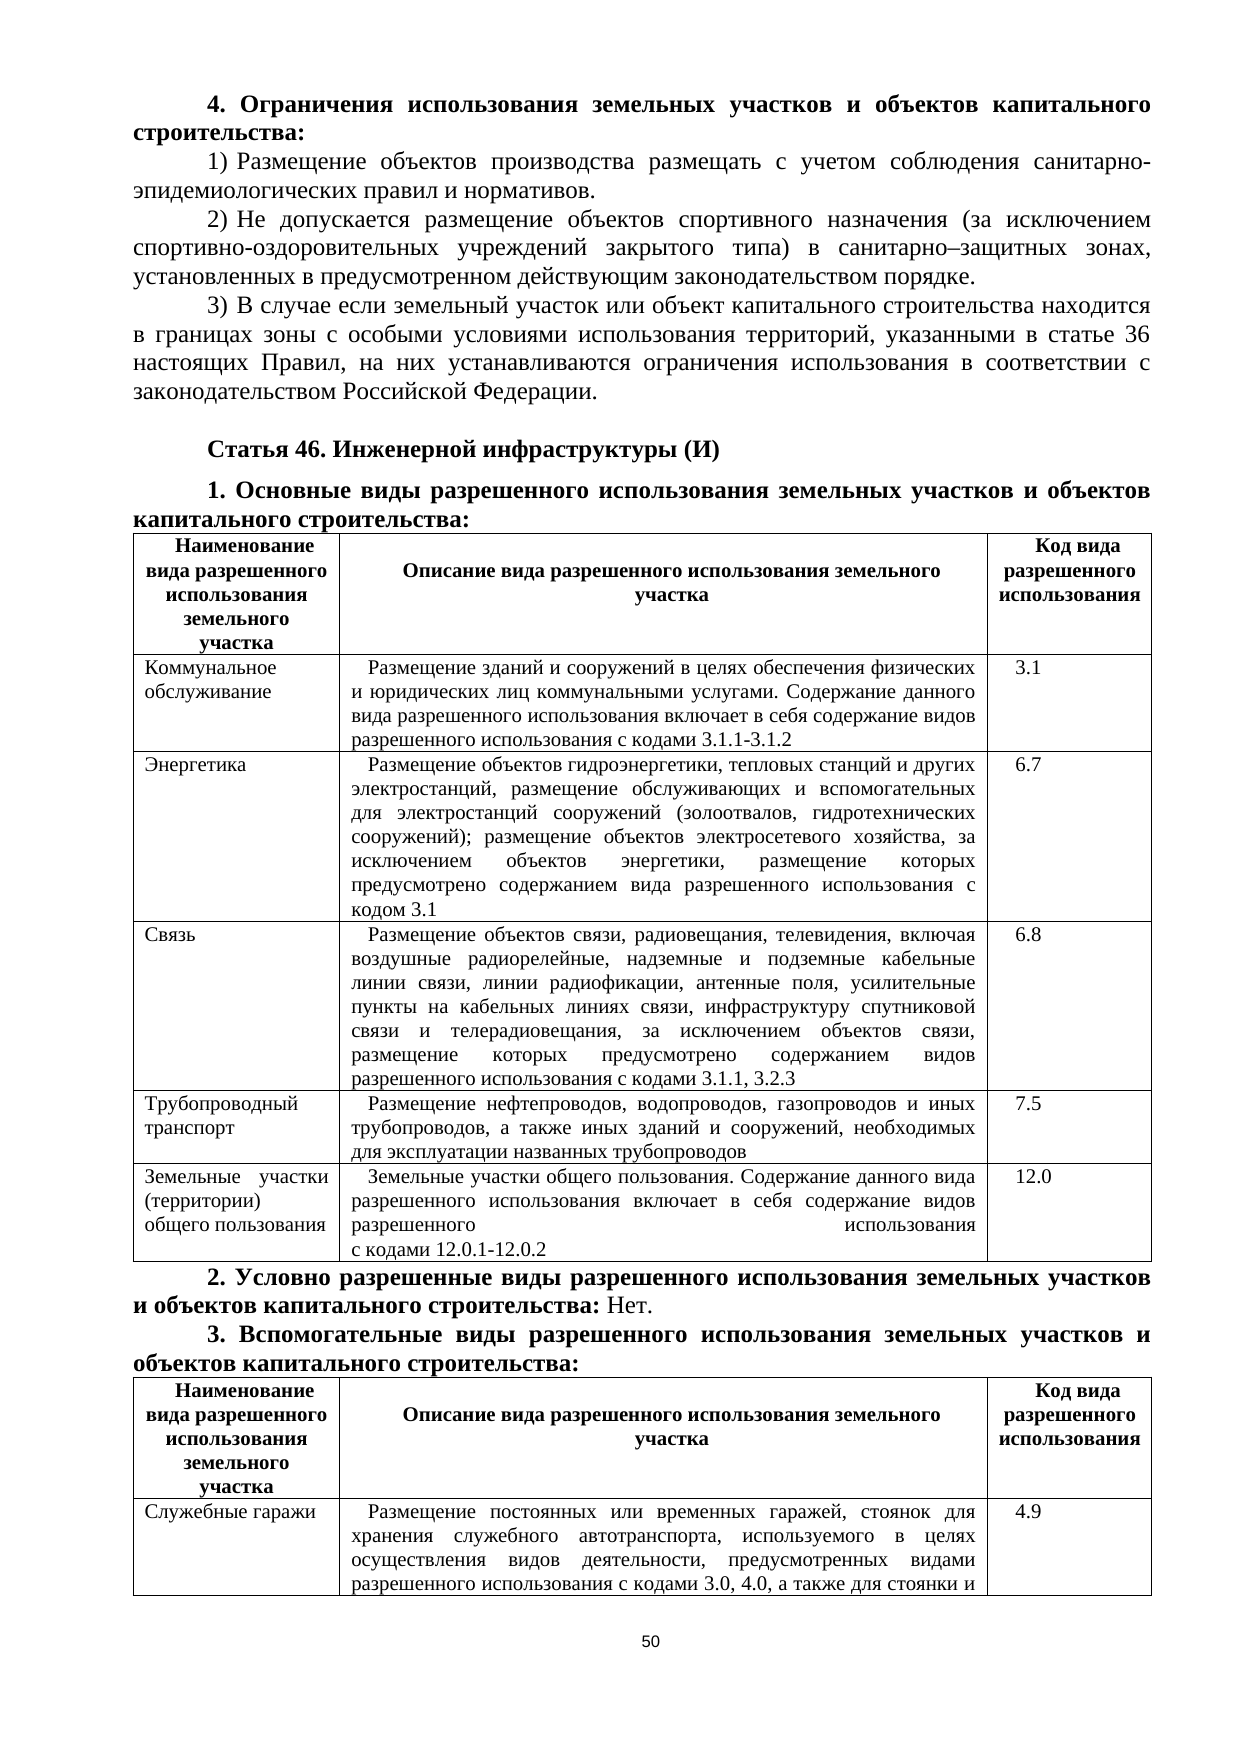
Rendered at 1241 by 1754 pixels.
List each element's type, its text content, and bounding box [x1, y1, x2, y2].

table_cell Связь [134, 922, 339, 1090]
text 4. Ограничения использования земельных участков и объектов капитального строительства: [133, 89, 1152, 146]
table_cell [340, 1499, 987, 1595]
table_cell Земельные участки (территории) общего пользования [134, 1164, 339, 1261]
table_cell Трубопроводный транспорт [134, 1091, 339, 1163]
table_header Описание вида разрешенного использования земельного участка [340, 1378, 987, 1498]
table_header Код вида разрешенного использования [988, 534, 1151, 654]
table_cell 7.5 [988, 1091, 1151, 1163]
table_cell Земельные участки общего пользования. Содержание данного вида разрешенного использования включает в себя содержание видов разрешенного использования с кодами 12.0.1-12.0.2 [340, 1164, 987, 1261]
table_header Наименование вида разрешенного использования земельного участка [134, 534, 339, 654]
subtitle Статья 46. Инженерной инфраструктуры (И) [133, 434, 1152, 462]
table_cell Коммунальное обслуживание [134, 655, 339, 751]
table_cell 12.0 [988, 1164, 1151, 1261]
list В случае если земельный участок или объект капитального строительства находится в границах зоны с особыми условиями использования территорий, указанными в статье 36 настоящих Правил, на них устанавливаются ограничения использования в соответствии с законодательством Российской Федерации. [133, 290, 1152, 405]
text 2. Условно разрешенные виды разрешенного использования земельных участков и объектов капитального строительства: Нет. [133, 1262, 1152, 1319]
table_cell Размещение зданий и сооружений в целях обеспечения физических и юридических лиц коммунальными услугами. Содержание данного вида разрешенного использования включает в себя содержание видов разрешенного использования с кодами 3.1.1-3.1.2 [340, 655, 987, 751]
table_header Описание вида разрешенного использования земельного участка [340, 534, 987, 654]
table_cell Размещение объектов гидроэнергетики, тепловых станций и других электростанций, размещение обслуживающих и вспомогательных для электростанций сооружений (золоотвалов, гидротехнических сооружений); размещение объектов электросетевого хозяйства, за исключением объектов энергетики, размещение которых предусмотрено содержанием вида разрешенного использования с кодом 3.1 [340, 752, 987, 921]
table_cell 4.9 [988, 1499, 1151, 1595]
table_cell 3.1 [988, 655, 1151, 751]
table_cell 6.7 [988, 752, 1151, 921]
table_cell Энергетика [134, 752, 339, 921]
text 3. Вспомогательные виды разрешенного использования земельных участков и объектов капитального строительства: [133, 1319, 1152, 1377]
text 1. Основные виды разрешенного использования земельных участков и объектов капитального строительства: [133, 475, 1152, 532]
list Не допускается размещение объектов спортивного назначения (за исключением спортивно-оздоровительных учреждений закрытого типа) в санитарно–защитных зонах, установленных в предусмотренном действующим законодательством порядке. [133, 204, 1152, 290]
table_cell Служебные гаражи [134, 1499, 339, 1595]
list Размещение объектов производства размещать с учетом соблюдения санитарно-эпидемиологических правил и нормативов. [133, 146, 1152, 204]
table_cell 6.8 [988, 922, 1151, 1090]
table_cell Размещение объектов связи, радиовещания, телевидения, включая воздушные радиорелейные, надземные и подземные кабельные линии связи, линии радиофикации, антенные поля, усилительные пункты на кабельных линиях связи, инфраструктуру спутниковой связи и телерадиовещания, за исключением объектов связи, размещение которых предусмотрено содержанием видов разрешенного использования с кодами 3.1.1, 3.2.3 [340, 922, 987, 1090]
table_header Наименование вида разрешенного использования земельного участка [134, 1378, 339, 1498]
table_cell Размещение нефтепроводов, водопроводов, газопроводов и иных трубопроводов, а также иных зданий и сооружений, необходимых для эксплуатации названных трубопроводов [340, 1091, 987, 1163]
table_header Код вида разрешенного использования [988, 1378, 1151, 1498]
